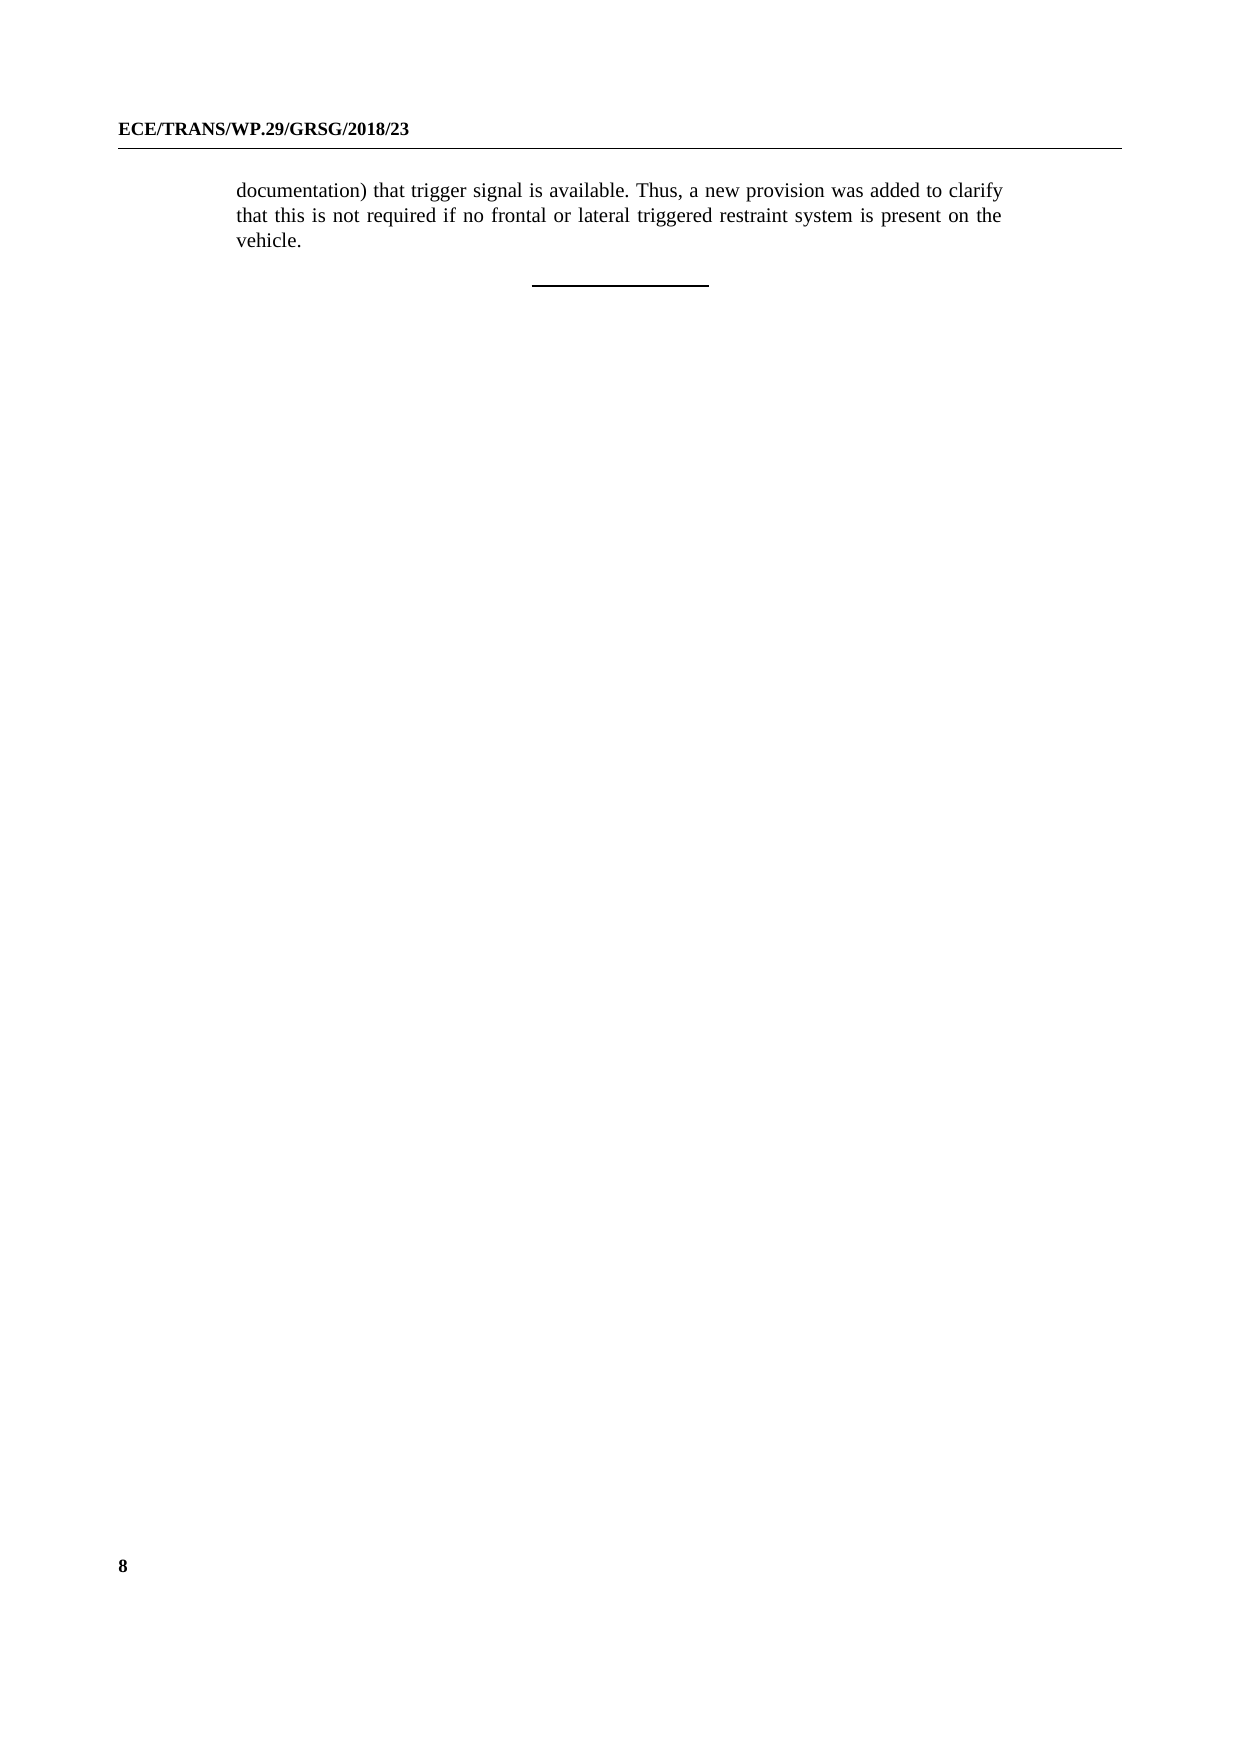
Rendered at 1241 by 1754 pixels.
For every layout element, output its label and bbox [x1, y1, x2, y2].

text [236, 177, 1004, 252]
